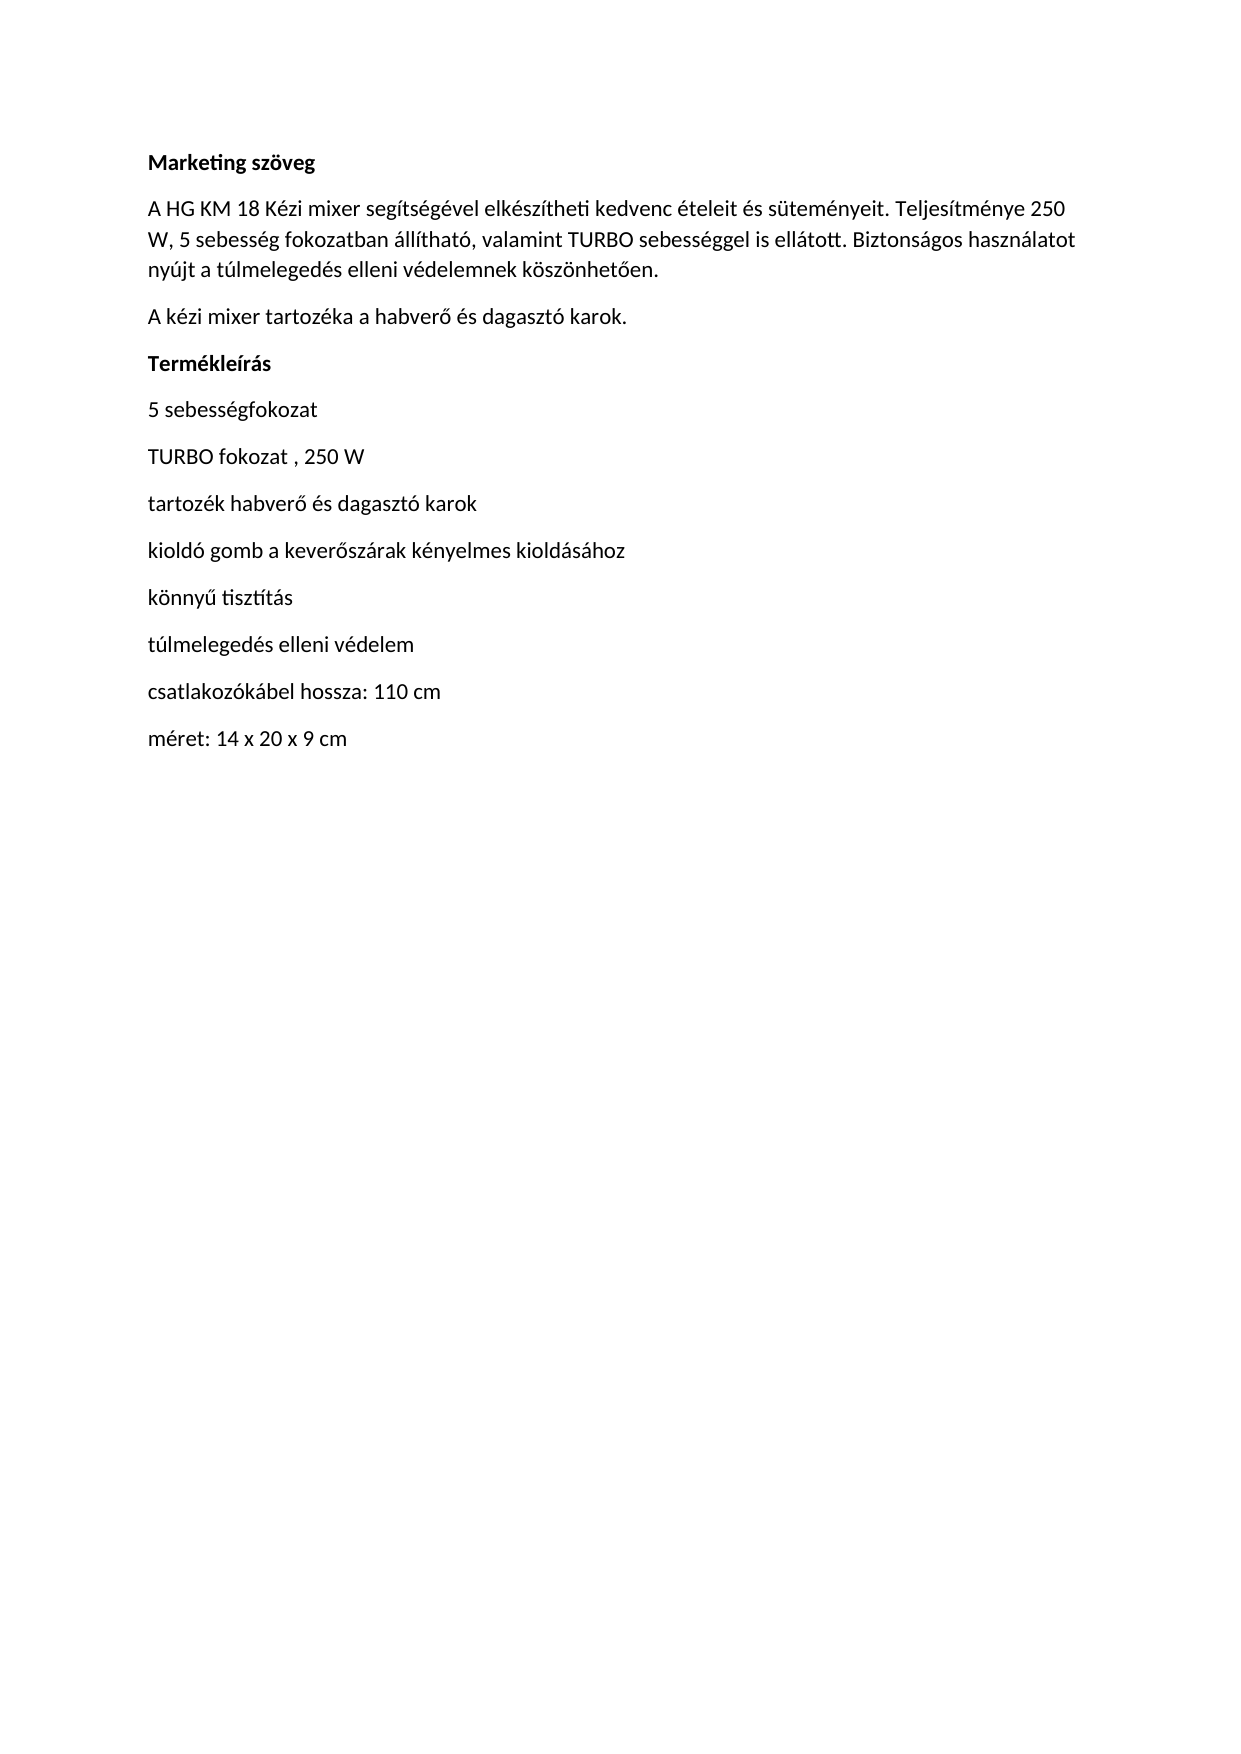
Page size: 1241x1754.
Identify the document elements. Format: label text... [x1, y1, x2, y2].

text Marketing szöveg [148, 148, 1093, 176]
text méret: 14 x 20 x 9 cm [148, 724, 1093, 752]
text túlmelegedés elleni védelem [148, 630, 1093, 658]
text A kézi mixer tartozéka a habverő és dagasztó karok. [148, 302, 1093, 330]
text csatlakozókábel hossza: 110 cm [148, 677, 1093, 705]
text könnyű tisztítás [148, 583, 1093, 611]
text kioldó gomb a keverőszárak kényelmes kioldásához [148, 536, 1093, 564]
text Termékleírás [148, 349, 1093, 377]
text 5 sebességfokozat [148, 396, 1093, 423]
text TURBO fokozat , 250 W [148, 442, 1093, 470]
text A HG KM 18 Kézi mixer segítségével elkészítheti kedvenc ételeit és süteményeit. Teljesítménye 250 W, 5 sebesség fokozatban állítható, valamint TURBO sebességgel is ellátott. Biztonságos használatot nyújt a túlmelegedés elleni védelemnek köszönhetően. [148, 194, 1093, 283]
text tartozék habverő és dagasztó karok [148, 489, 1093, 517]
